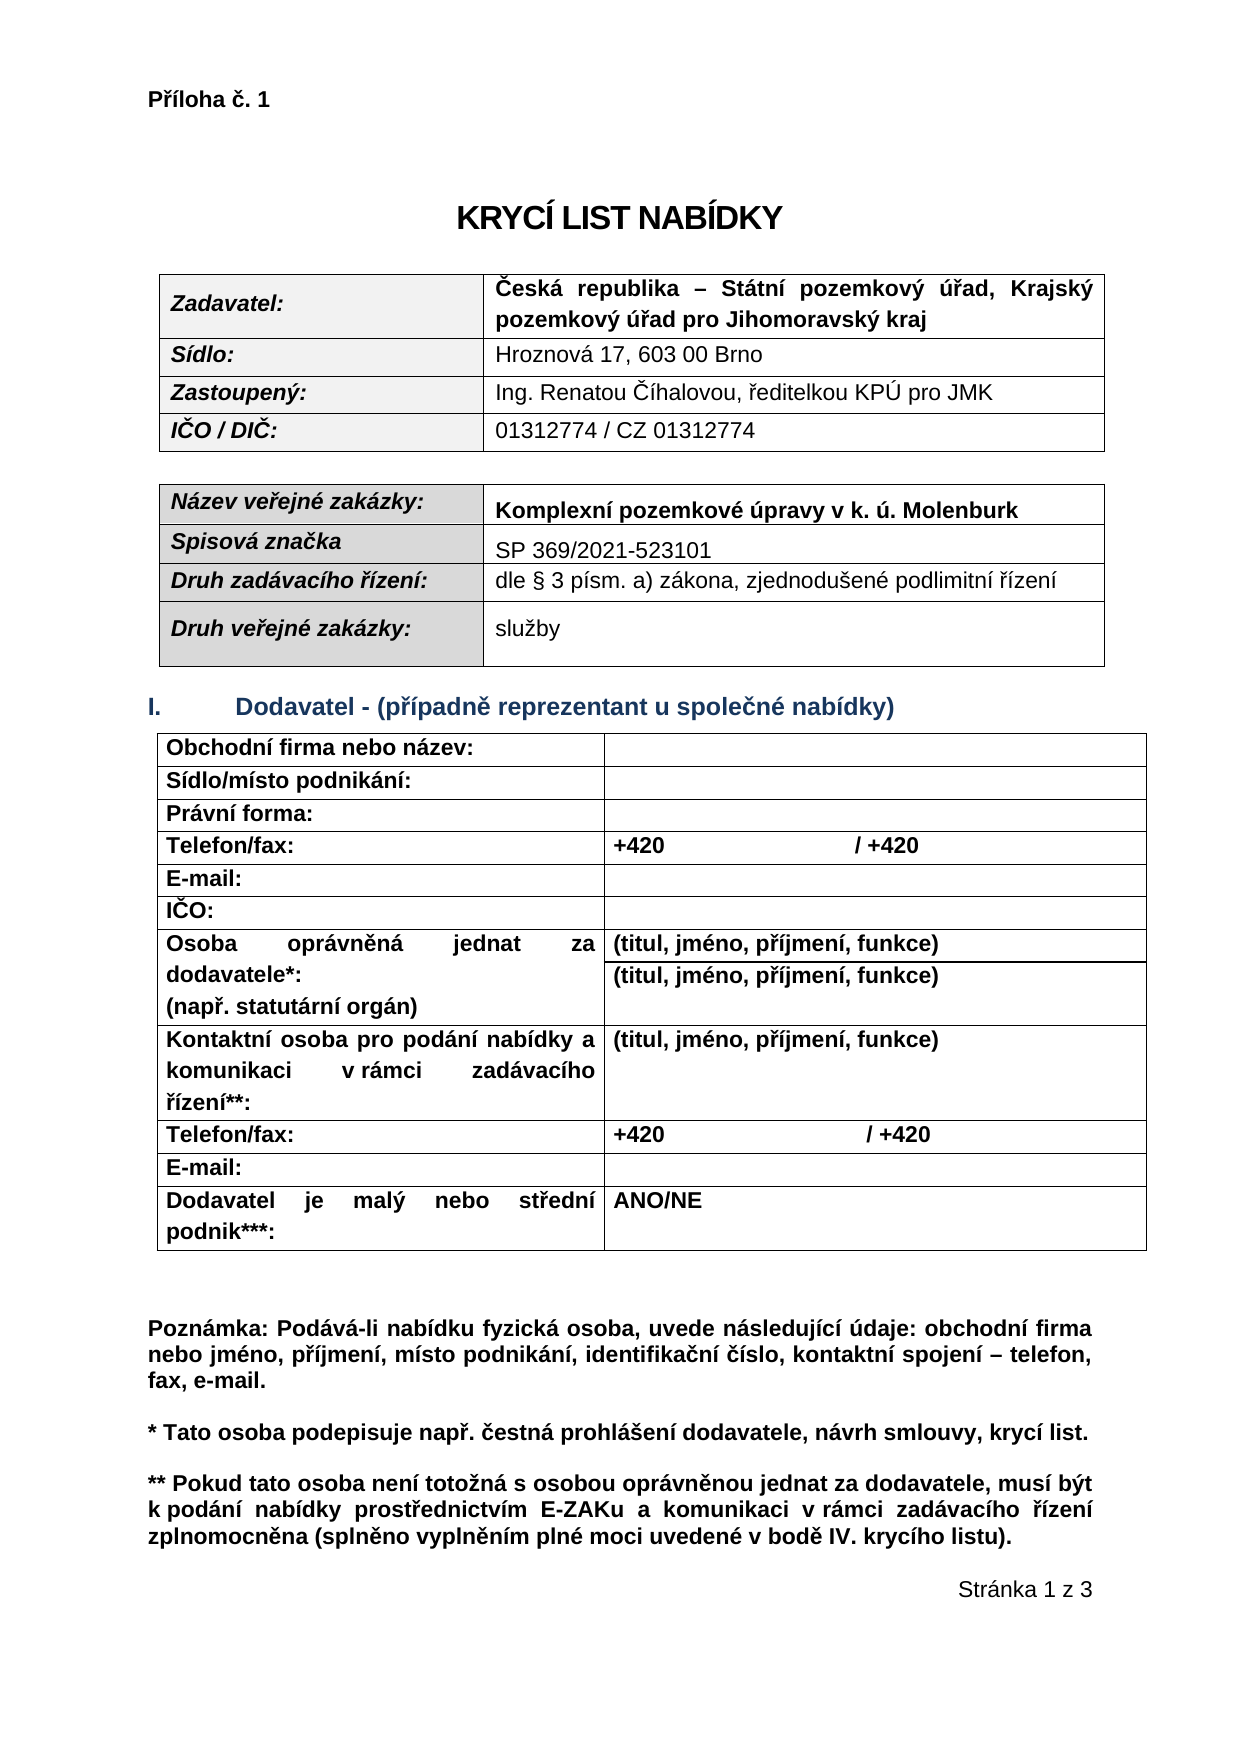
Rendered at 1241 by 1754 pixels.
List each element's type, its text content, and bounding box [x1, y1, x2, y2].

table_cell Hroznová 17, 603 00 Brno [484, 339, 1104, 376]
table_cell (titul, jméno, příjmení, funkce) [605, 930, 1146, 961]
subtitle Dodavatel - (případně reprezentant u společné nabídky) [148, 692, 1093, 721]
table_cell [605, 767, 1146, 798]
table_cell [605, 800, 1146, 831]
table_cell Osoba oprávněná jednat za dodavatele*: (např. statutární orgán) [158, 930, 604, 1024]
table_cell [605, 1154, 1146, 1186]
text * Tato osoba podepisuje např. čestná prohlášení dodavatele, návrh smlouvy, krycí list. [148, 1419, 1093, 1445]
table_cell SP 369/2021-523101 [484, 525, 1104, 563]
table_cell Kontaktní osoba pro podání nabídky a komunikaci v rámci zadávacího řízení**: [158, 1026, 604, 1120]
table_header Název veřejné zakázky: [160, 485, 483, 523]
table_cell Sídlo/místo podnikání: [158, 767, 604, 798]
table_header Česká republika – Státní pozemkový úřad, Krajský pozemkový úřad pro Jihomoravský kraj [484, 275, 1104, 338]
table_cell Právní forma: [158, 800, 604, 831]
table_cell (titul, jméno, příjmení, funkce) [605, 1026, 1146, 1120]
table_header Obchodní firma nebo název: [158, 734, 604, 766]
table_cell Sídlo: [160, 339, 483, 376]
text Poznámka: Podává-li nabídku fyzická osoba, uvede následující údaje: obchodní firma nebo jméno, příjmení, místo podnikání, identifikační číslo, kontaktní spojení – telefon, fax, e-mail. [148, 1314, 1093, 1394]
table_header [605, 734, 1146, 766]
table_cell Telefon/fax: [158, 1121, 604, 1153]
table_cell dle § 3 písm. a) zákona, zjednodušené podlimitní řízení [484, 564, 1104, 601]
table_cell [605, 897, 1146, 929]
title Krycí list nabídky [148, 198, 1093, 236]
table_cell Zastoupený: [160, 377, 483, 413]
table_cell +420 / +420 [605, 1121, 1146, 1153]
table_cell služby [484, 602, 1104, 666]
table_cell Druh zadávacího řízení: [160, 564, 483, 601]
text ** Pokud tato osoba není totožná s osobou oprávněnou jednat za dodavatele, musí být k podání nabídky prostřednictvím E-ZAKu a komunikaci v rámci zadávacího řízení zplnomocněna (splněno vyplněním plné moci uvedené v bodě IV. krycího listu). [148, 1470, 1093, 1549]
table_cell IČO / DIČ: [160, 414, 483, 451]
table_cell Telefon/fax: [158, 832, 604, 864]
table_cell ANO/NE [605, 1187, 1146, 1250]
table_cell IČO: [158, 897, 604, 929]
table_header Komplexní pozemkové úpravy v k. ú. Molenburk [484, 485, 1104, 523]
table_cell Dodavatel je malý nebo střední podnik***: [158, 1187, 604, 1250]
table_cell (titul, jméno, příjmení, funkce) [605, 963, 1146, 1024]
table_cell +420 / +420 [605, 832, 1146, 864]
table_cell Ing. Renatou Číhalovou, ředitelkou KPÚ pro JMK [484, 377, 1104, 413]
table_cell [605, 865, 1146, 896]
table_cell Spisová značka [160, 525, 483, 563]
table_cell Druh veřejné zakázky: [160, 602, 483, 666]
table_header Zadavatel: [160, 275, 483, 338]
table_cell 01312774 / CZ 01312774 [484, 414, 1104, 451]
table_cell E-mail: [158, 865, 604, 896]
table_cell E-mail: [158, 1154, 604, 1186]
